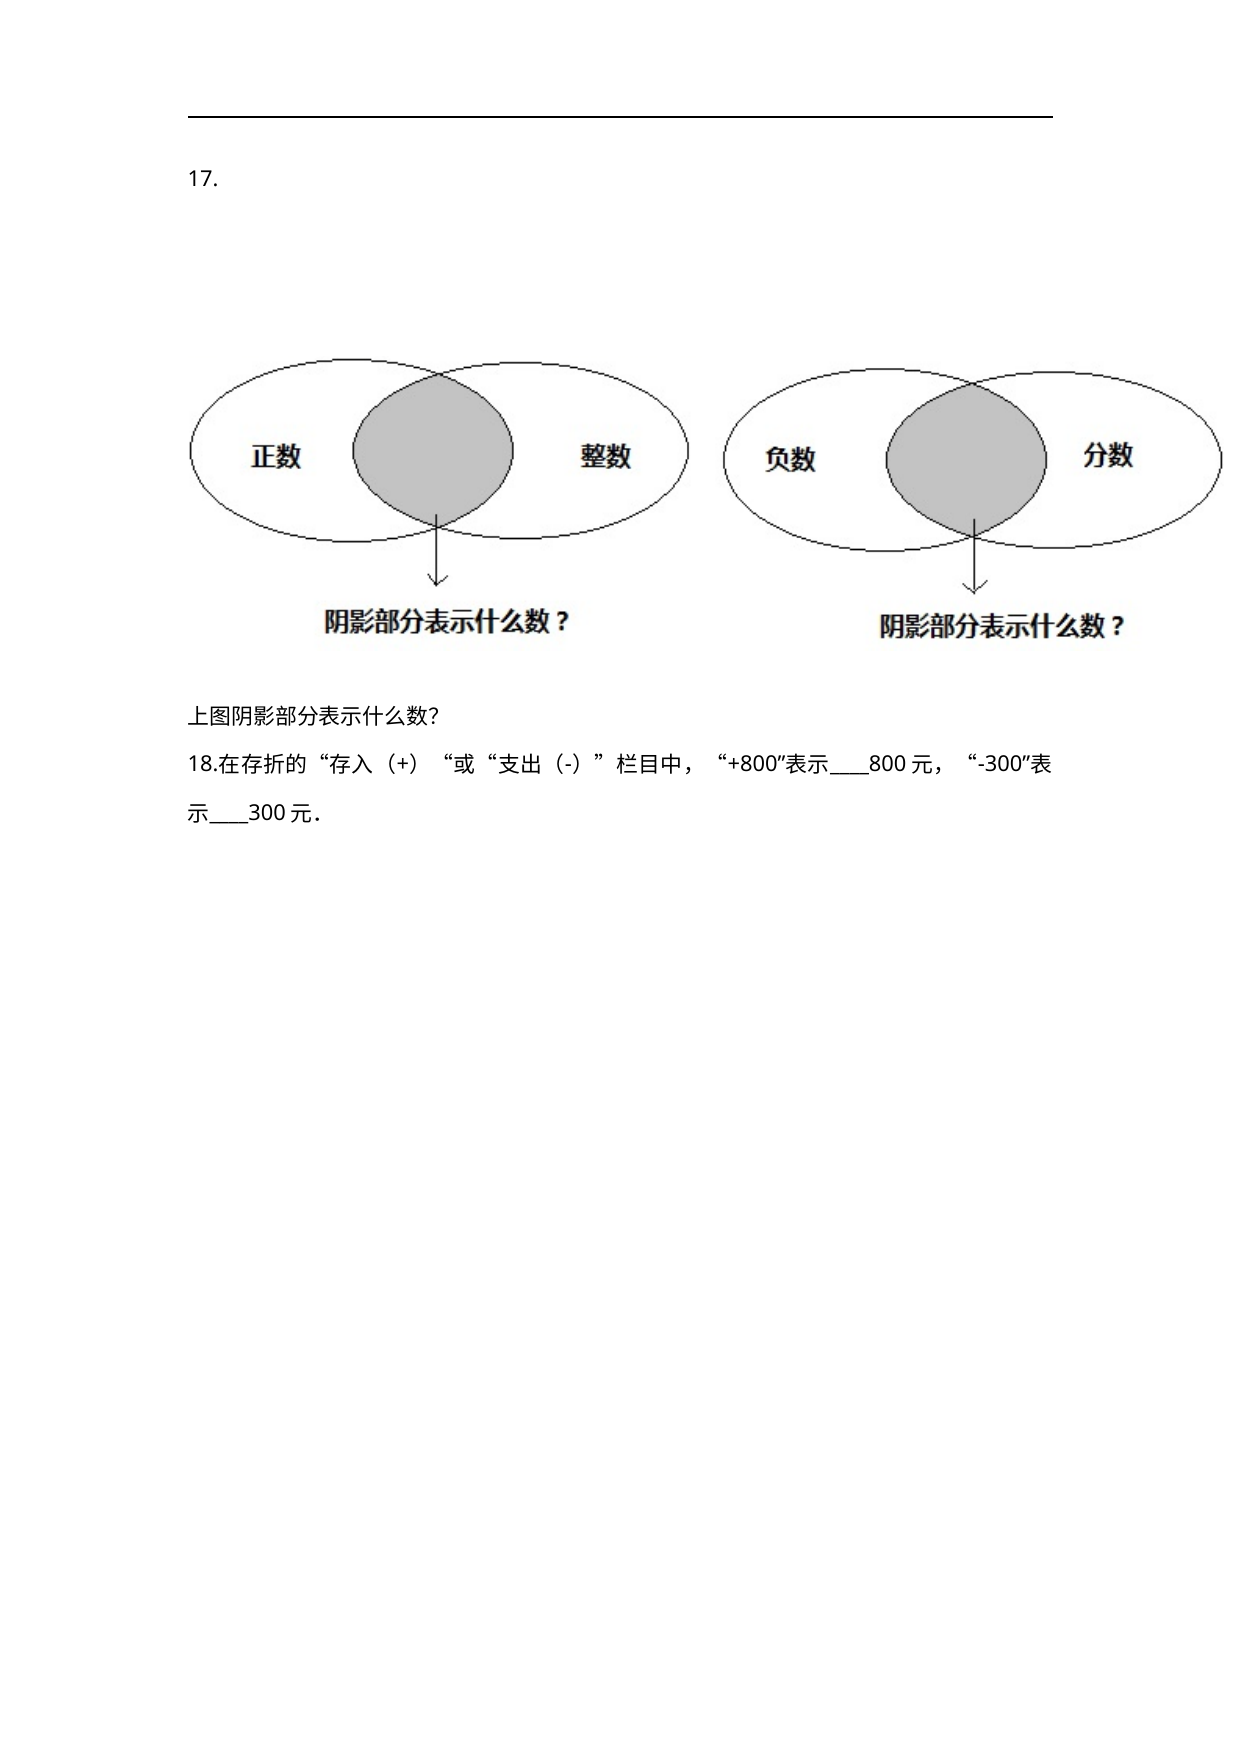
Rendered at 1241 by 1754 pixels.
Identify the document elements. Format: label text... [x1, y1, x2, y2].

text 17. 上图阴影部分表示什么数？ [187, 162, 1053, 356]
text 18.在存折的“存入（+）“或“支出（-）”栏目中，“+800”表示____800元，“-300”表示____300元． [187, 747, 1053, 828]
text 17. 上图阴影部分表示什么数？ [187, 651, 1053, 731]
picture [187, 356, 1224, 651]
